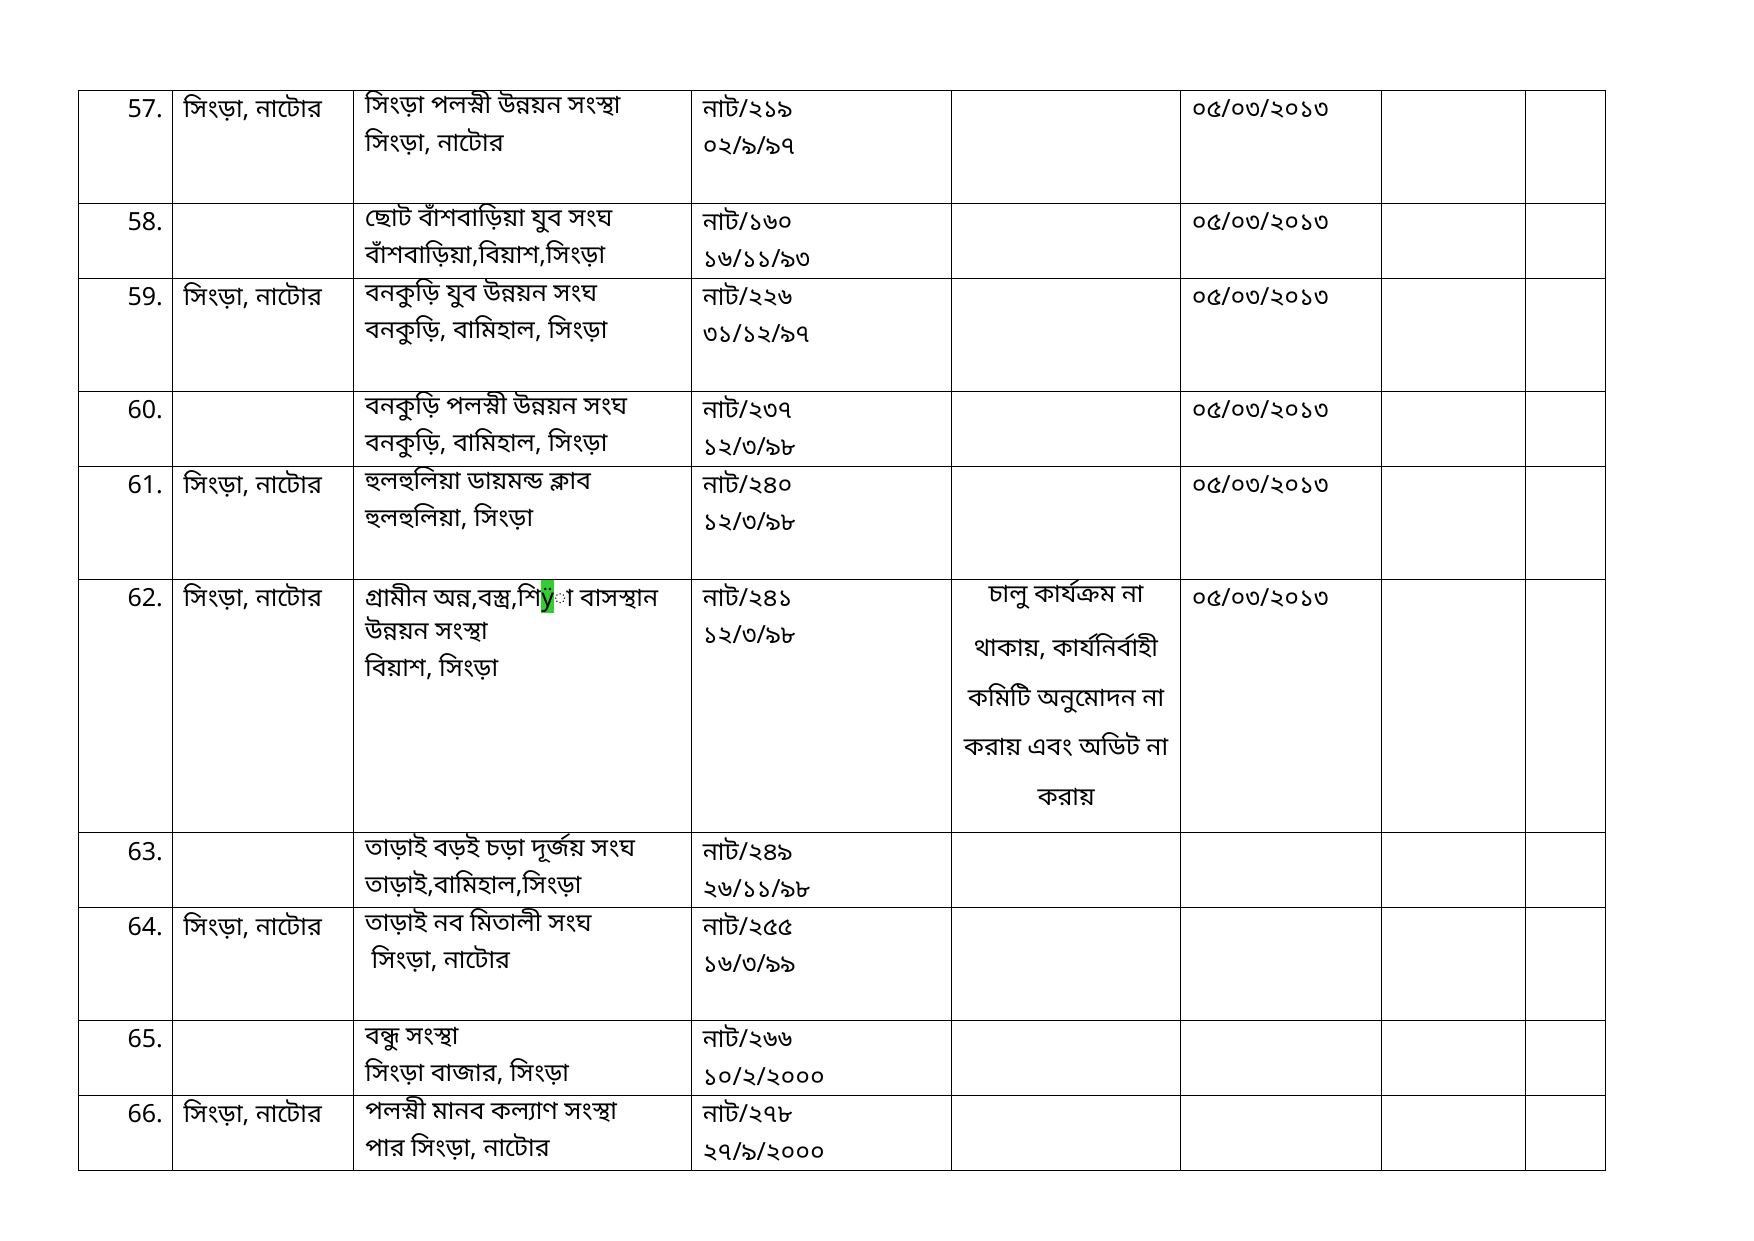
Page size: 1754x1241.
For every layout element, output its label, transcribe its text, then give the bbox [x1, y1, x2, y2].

table_cell তাড়াই বড়ই চড়া দূর্জয় সংঘ তাড়াই,বামিহাল,সিংড়া [354, 833, 691, 907]
table_cell নাট/২৬৬ ১০/২/২০০০ [692, 1021, 951, 1095]
table_cell সিংড়া, নাটোর [173, 467, 353, 578]
table_cell [952, 392, 1180, 466]
table_cell [952, 908, 1180, 1020]
table_cell নাট/২৩৭ ১২/৩/৯৮ [692, 392, 951, 466]
table_cell নাট/২৪১ ১২/৩/৯৮ [692, 580, 951, 832]
table_cell [1181, 1021, 1381, 1095]
table_cell [1382, 467, 1525, 578]
table_cell ০৫/০৩/২০১৩ [1181, 467, 1381, 578]
table_cell [173, 392, 353, 466]
table_cell [79, 204, 172, 278]
table_cell ০৫/০৩/২০১৩ [1181, 392, 1381, 466]
table_cell নাট/২৪৯ ২৬/১১/৯৮ [692, 833, 951, 907]
table_cell [952, 91, 1180, 203]
table_cell [1526, 204, 1605, 278]
table_cell [1382, 392, 1525, 466]
table_cell [1382, 1096, 1525, 1170]
table_cell সিংড়া, নাটোর [173, 91, 353, 203]
table_cell [173, 1021, 353, 1095]
table_cell [79, 1096, 172, 1170]
table_cell নাট/২১৯ ০২/৯/৯৭ [692, 91, 951, 203]
table_cell [173, 204, 353, 278]
table_cell ০৫/০৩/২০১৩ [1181, 91, 1381, 203]
table_cell [1526, 392, 1605, 466]
table_cell [79, 833, 172, 907]
table_cell চালু কার্যক্রম না থাকায়, কার্যনির্বাহী কমিটি অনুমোদন না করায় এবং অডিট না করায় [952, 580, 1180, 832]
table_cell [173, 833, 353, 907]
table_cell [1526, 467, 1605, 578]
table_cell নাট/২২৬ ৩১/১২/৯৭ [692, 279, 951, 391]
table_cell সিংড়া, নাটোর [173, 1096, 353, 1170]
table_cell বন্ধু সংস্থা সিংড়া বাজার, সিংড়া [354, 1021, 691, 1095]
table_cell ০৫/০৩/২০১৩ [1181, 279, 1381, 391]
table_cell [1526, 1021, 1605, 1095]
table_cell ০৫/০৩/২০১৩ [1181, 204, 1381, 278]
table_cell বনকুড়ি যুব উন্নয়ন সংঘ বনকুড়ি, বামিহাল, সিংড়া [354, 279, 691, 391]
table_cell নাট/১৬০ ১৬/১১/৯৩ [692, 204, 951, 278]
table_cell [952, 467, 1180, 578]
table_cell [952, 1021, 1180, 1095]
table_cell ছোট বাঁশবাড়িয়া যুব সংঘ বাঁশবাড়িয়া,বিয়াশ,সিংড়া [354, 204, 691, 278]
table_cell তাড়াই নব মিতালী সংঘ সিংড়া, নাটোর [354, 908, 691, 1020]
table_cell [1181, 1096, 1381, 1170]
table_cell ০৫/০৩/২০১৩ [1181, 580, 1381, 832]
table_cell হুলহুলিয়া ডায়মন্ড ক্লাব হুলহুলিয়া, সিংড়া [354, 467, 691, 578]
table_cell [79, 1021, 172, 1095]
table_cell [952, 833, 1180, 907]
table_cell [354, 1096, 691, 1170]
table_cell [952, 1096, 1180, 1170]
table_cell [1382, 1021, 1525, 1095]
table_cell [79, 279, 172, 391]
table_cell গ্রামীন অন্ন,বস্ত্র,শিÿা বাসস্থান উন্নয়ন সংস্থা বিয়াশ, সিংড়া [354, 580, 691, 832]
table_cell [1382, 833, 1525, 907]
table_cell নাট/২৫৫ ১৬/৩/৯৯ [692, 908, 951, 1020]
table_cell [79, 908, 172, 1020]
table_cell [1181, 833, 1381, 907]
table_cell [952, 279, 1180, 391]
table_cell [1382, 204, 1525, 278]
table_cell নাট/২৭৮ ২৭/৯/২০০০ [692, 1096, 951, 1170]
table_cell [1526, 833, 1605, 907]
table_cell [79, 467, 172, 578]
table_cell [1382, 908, 1525, 1020]
table_cell [1526, 91, 1605, 203]
table_cell [1382, 580, 1525, 832]
table_cell [1181, 908, 1381, 1020]
table_cell সিংড়া, নাটোর [173, 580, 353, 832]
table_cell [1526, 1096, 1605, 1170]
table_cell [1526, 908, 1605, 1020]
table_cell সিংড়া পলস্নী উন্নয়ন সংস্থা সিংড়া, নাটোর [354, 91, 691, 203]
table_cell সিংড়া, নাটোর [173, 908, 353, 1020]
table_cell সিংড়া, নাটোর [173, 279, 353, 391]
table_cell [1526, 580, 1605, 832]
table_cell বনকুড়ি পলস্নী উন্নয়ন সংঘ বনকুড়ি, বামিহাল, সিংড়া [354, 392, 691, 466]
table_cell [79, 392, 172, 466]
table_cell [1382, 279, 1525, 391]
table_cell [79, 91, 172, 203]
table_cell [1526, 279, 1605, 391]
table_cell [1382, 91, 1525, 203]
table_cell [79, 580, 172, 832]
table_cell নাট/২৪০ ১২/৩/৯৮ [692, 467, 951, 578]
table_cell [952, 204, 1180, 278]
